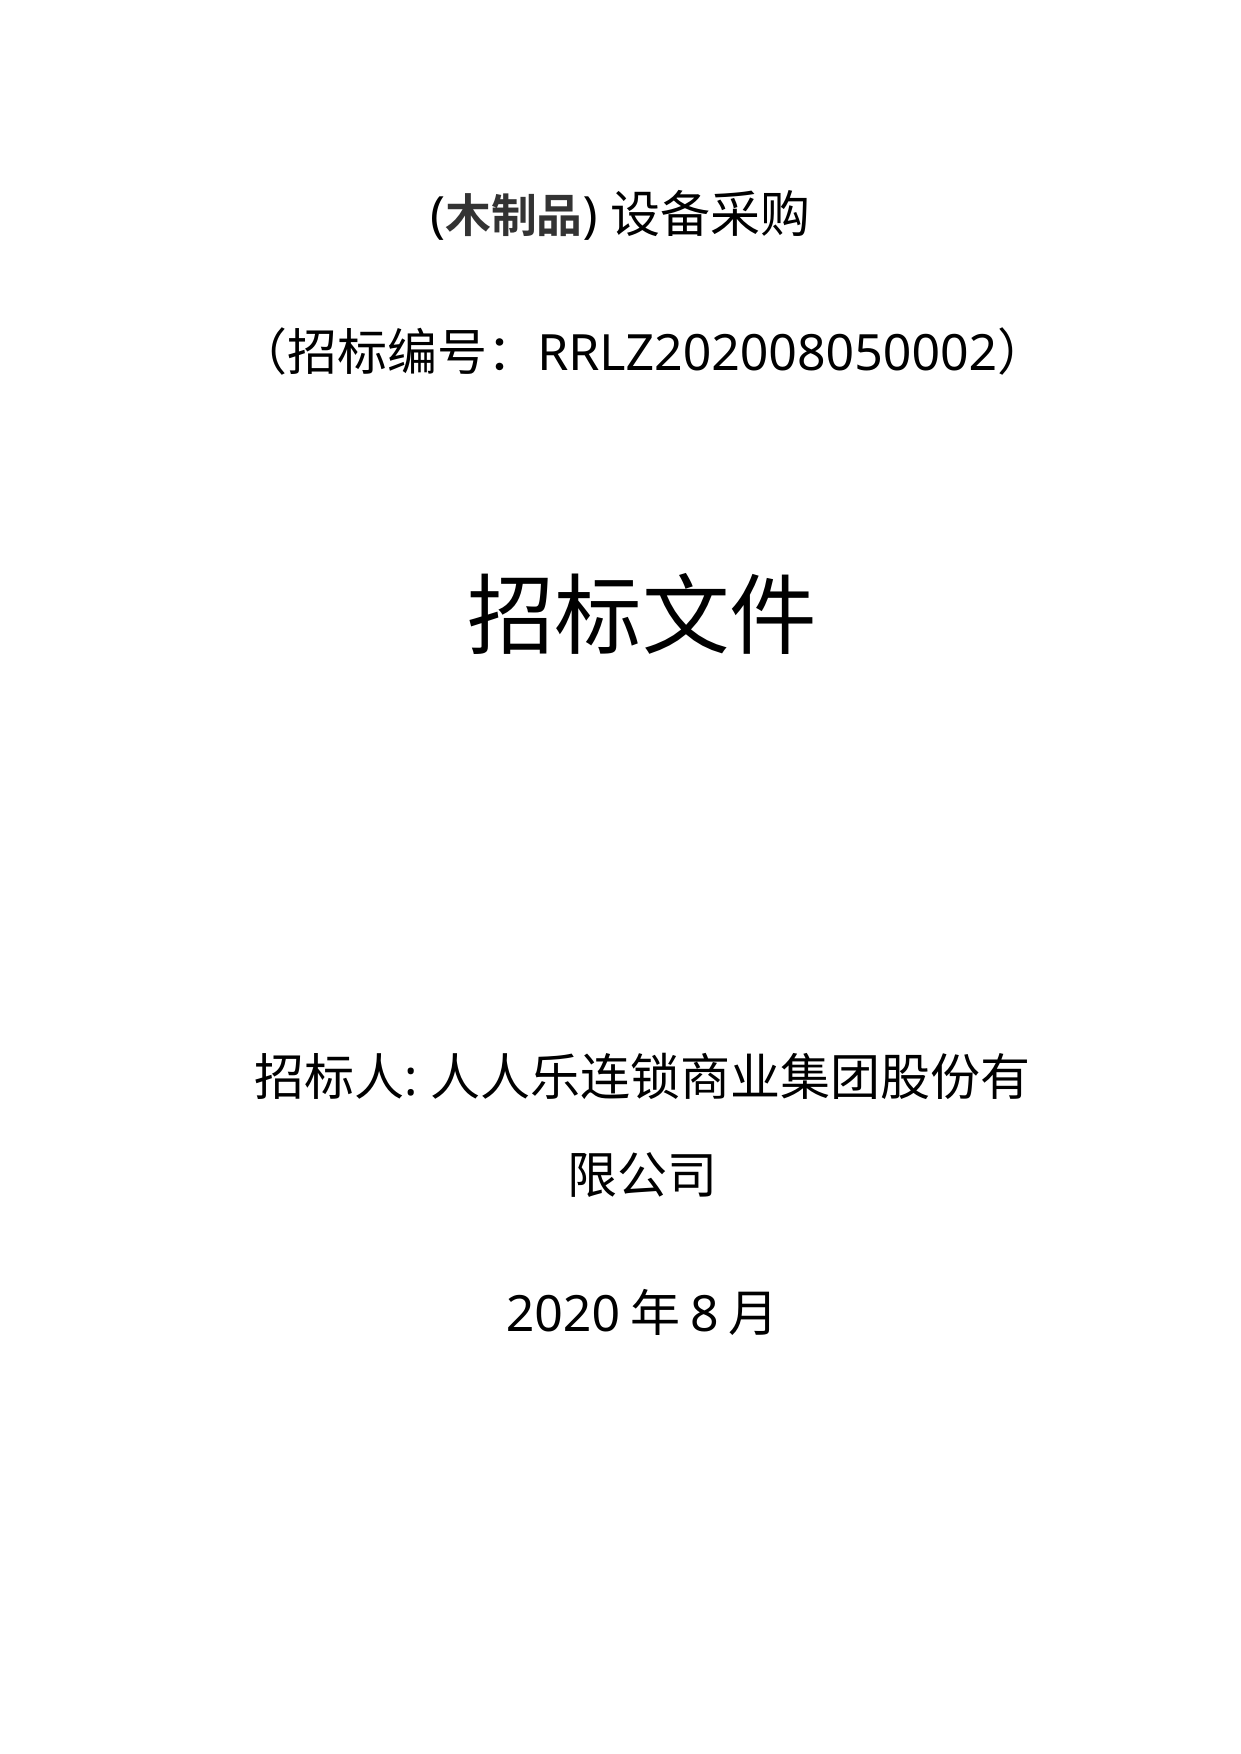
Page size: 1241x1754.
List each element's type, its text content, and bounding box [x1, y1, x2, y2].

text (木制品) 设备采购 [187, 162, 1053, 259]
text 2020年8月 [231, 1261, 1053, 1358]
text 招标人: 人人乐连锁商业集团股份有限公司 [231, 1025, 1053, 1220]
text （招标编号：RRLZ202008050002） [231, 300, 1053, 398]
text 招标文件 [231, 545, 1053, 675]
